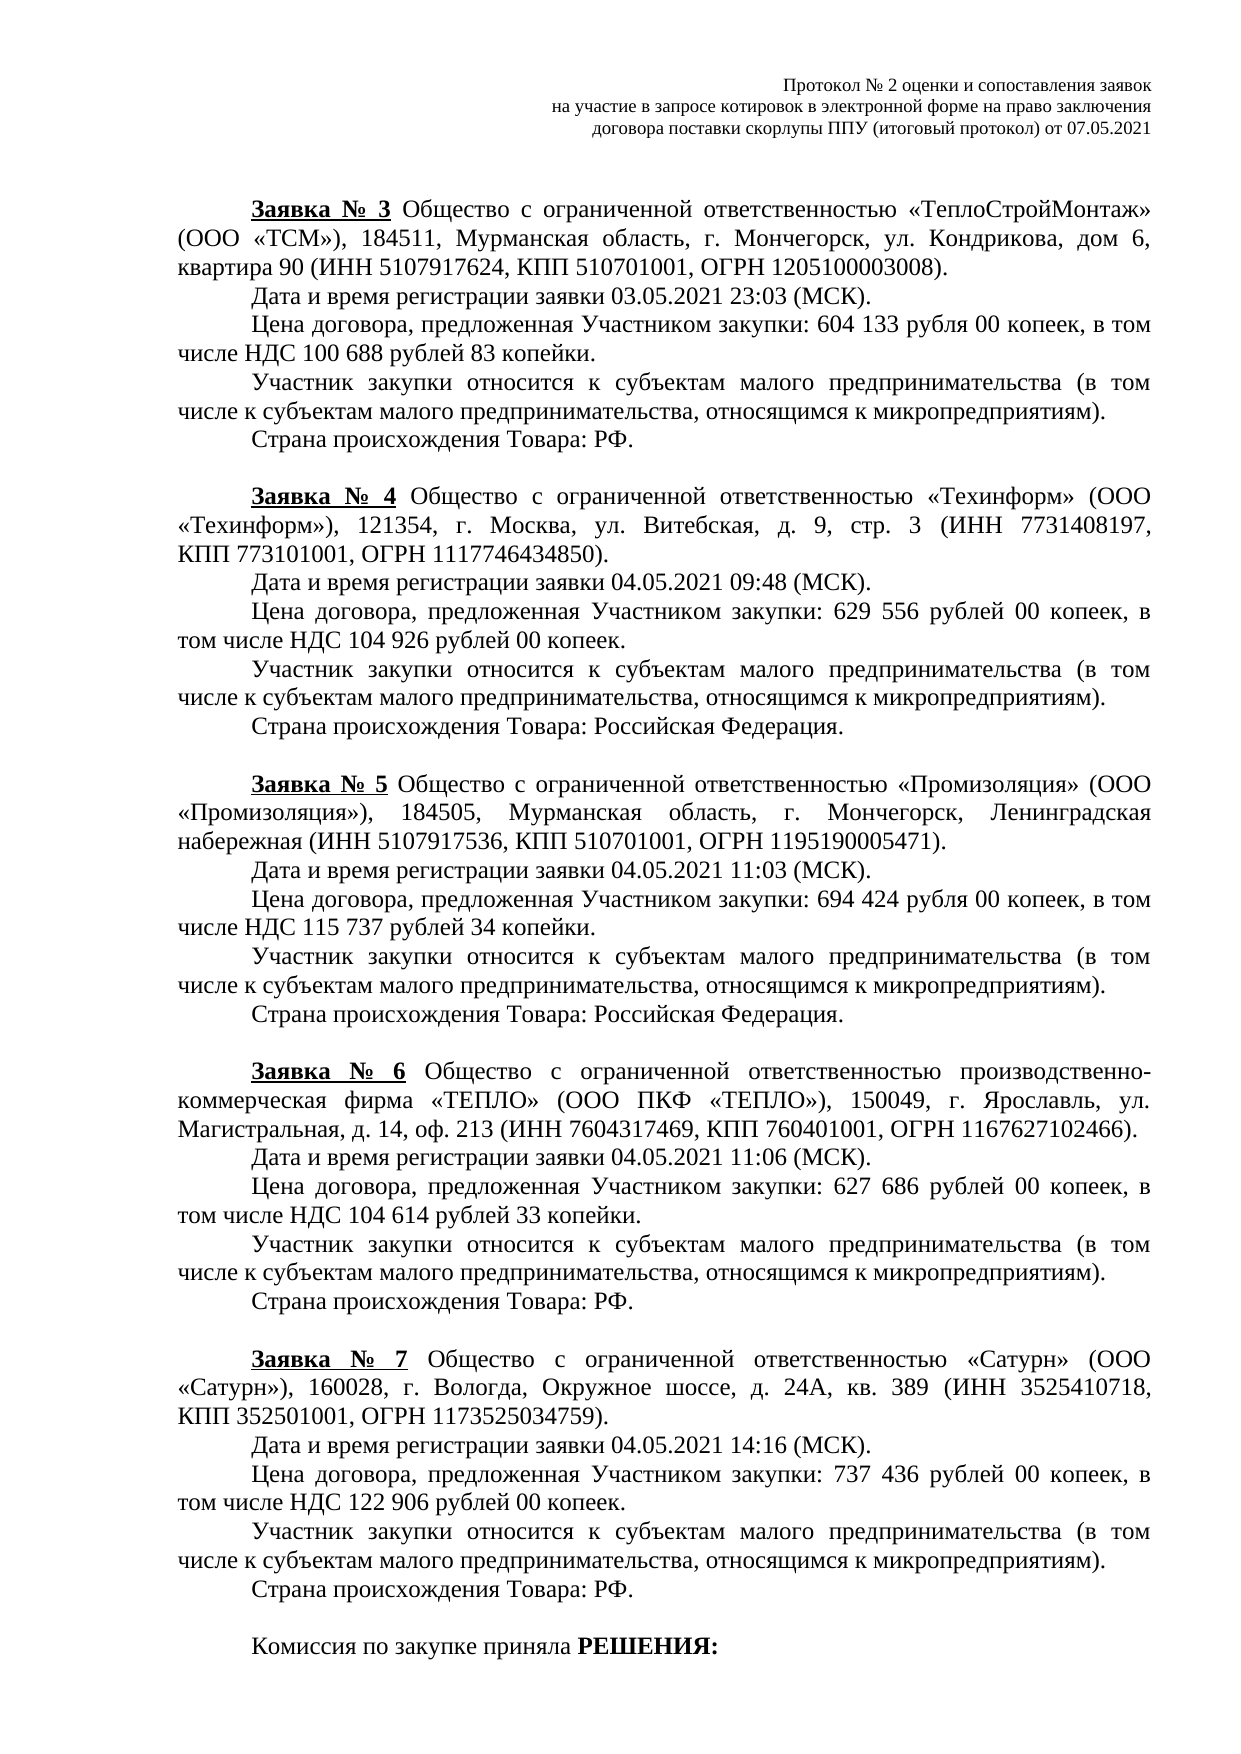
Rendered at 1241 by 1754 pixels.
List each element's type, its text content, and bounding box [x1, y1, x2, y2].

text Цена договора, предложенная Участником закупки: 604 133 рубля 00 копеек, в том числе НДС 100 688 рублей 83 копейки. [177, 309, 1152, 367]
subtitle Заявка № 6 Общество с ограниченной ответственностью производственно-коммерческая фирма «ТЕПЛО» (ООО ПКФ «ТЕПЛО»), 150049, г. Ярославль, ул. Магистральная, д. 14, оф. 213 (ИНН 7604317469, КПП 760401001, ОГРН 1167627102466). [177, 1056, 1152, 1142]
text Страна происхождения Товара: Российская Федерация. [177, 999, 1152, 1027]
subtitle Заявка № 7 Общество с ограниченной ответственностью «Сатурн» (ООО «Сатурн»), 160028, г. Вологда, Окружное шоссе, д. 24А, кв. 389 (ИНН 3525410718, КПП 352501001, ОГРН 1173525034759). [177, 1344, 1152, 1430]
subtitle Дата и время регистрации заявки 04.05.2021 11:03 (МСК). [177, 855, 1152, 884]
subtitle Дата и время регистрации заявки 03.05.2021 23:03 (МСК). [177, 281, 1152, 309]
text Цена договора, предложенная Участником закупки: 694 424 рубля 00 копеек, в том числе НДС 115 737 рублей 34 копейки. [177, 884, 1152, 941]
text Участник закупки относится к субъектам малого предпринимательства (в том числе к субъектам малого предпринимательства, относящимся к микропредприятиям). [177, 941, 1152, 999]
subtitle Участник закупки относится к субъектам малого предпринимательства (в том числе к субъектам малого предпринимательства, относящимся к микропредприятиям). [177, 367, 1152, 424]
text Цена договора, предложенная Участником закупки: 737 436 рублей 00 копеек, в том числе НДС 122 906 рублей 00 копеек. [177, 1459, 1152, 1516]
text Участник закупки относится к субъектам малого предпринимательства (в том числе к субъектам малого предпринимательства, относящимся к микропредприятиям). [177, 1516, 1152, 1574]
text Страна происхождения Товара: РФ. [177, 1286, 1152, 1315]
text Участник закупки относится к субъектам малого предпринимательства (в том числе к субъектам малого предпринимательства, относящимся к микропредприятиям). [177, 654, 1152, 711]
subtitle Страна происхождения Товара: РФ. [177, 424, 1152, 453]
text Страна происхождения Товара: Российская Федерация. [177, 711, 1152, 740]
text Страна происхождения Товара: РФ. [177, 1574, 1152, 1602]
subtitle Заявка № 4 Общество с ограниченной ответственностью «Техинформ» (ООО «Техинформ»), 121354, г. Москва, ул. Витебская, д. 9, стр. 3 (ИНН 7731408197, КПП 773101001, ОГРН 1117746434850). [177, 481, 1152, 567]
text Цена договора, предложенная Участником закупки: 629 556 рублей 00 копеек, в том числе НДС 104 926 рублей 00 копеек. [177, 596, 1152, 654]
subtitle Заявка № 5 Общество с ограниченной ответственностью «Промизоляция» (ООО «Промизоляция»), 184505, Мурманская область, г. Мончегорск, Ленинградская набережная (ИНН 5107917536, КПП 510701001, ОГРН 1195190005471). [177, 769, 1152, 855]
text Комиссия по закупке приняла РЕШЕНИЯ: [177, 1631, 1152, 1660]
text Дата и время регистрации заявки 04.05.2021 09:48 (МСК). [177, 567, 1152, 596]
subtitle Дата и время регистрации заявки 04.05.2021 14:16 (МСК). [177, 1430, 1152, 1459]
text Участник закупки относится к субъектам малого предпринимательства (в том числе к субъектам малого предпринимательства, относящимся к микропредприятиям). [177, 1229, 1152, 1286]
subtitle Дата и время регистрации заявки 04.05.2021 11:06 (МСК). [177, 1142, 1152, 1171]
text Цена договора, предложенная Участником закупки: 627 686 рублей 00 копеек, в том числе НДС 104 614 рублей 33 копейки. [177, 1171, 1152, 1229]
subtitle Заявка № 3 Общество с ограниченной ответственностью «ТеплоСтройМонтаж» (ООО «ТСМ»), 184511, Мурманская область, г. Мончегорск, ул. Кондрикова, дом 6, квартира 90 (ИНН 5107917624, КПП 510701001, ОГРН 1205100003008). [177, 194, 1152, 281]
